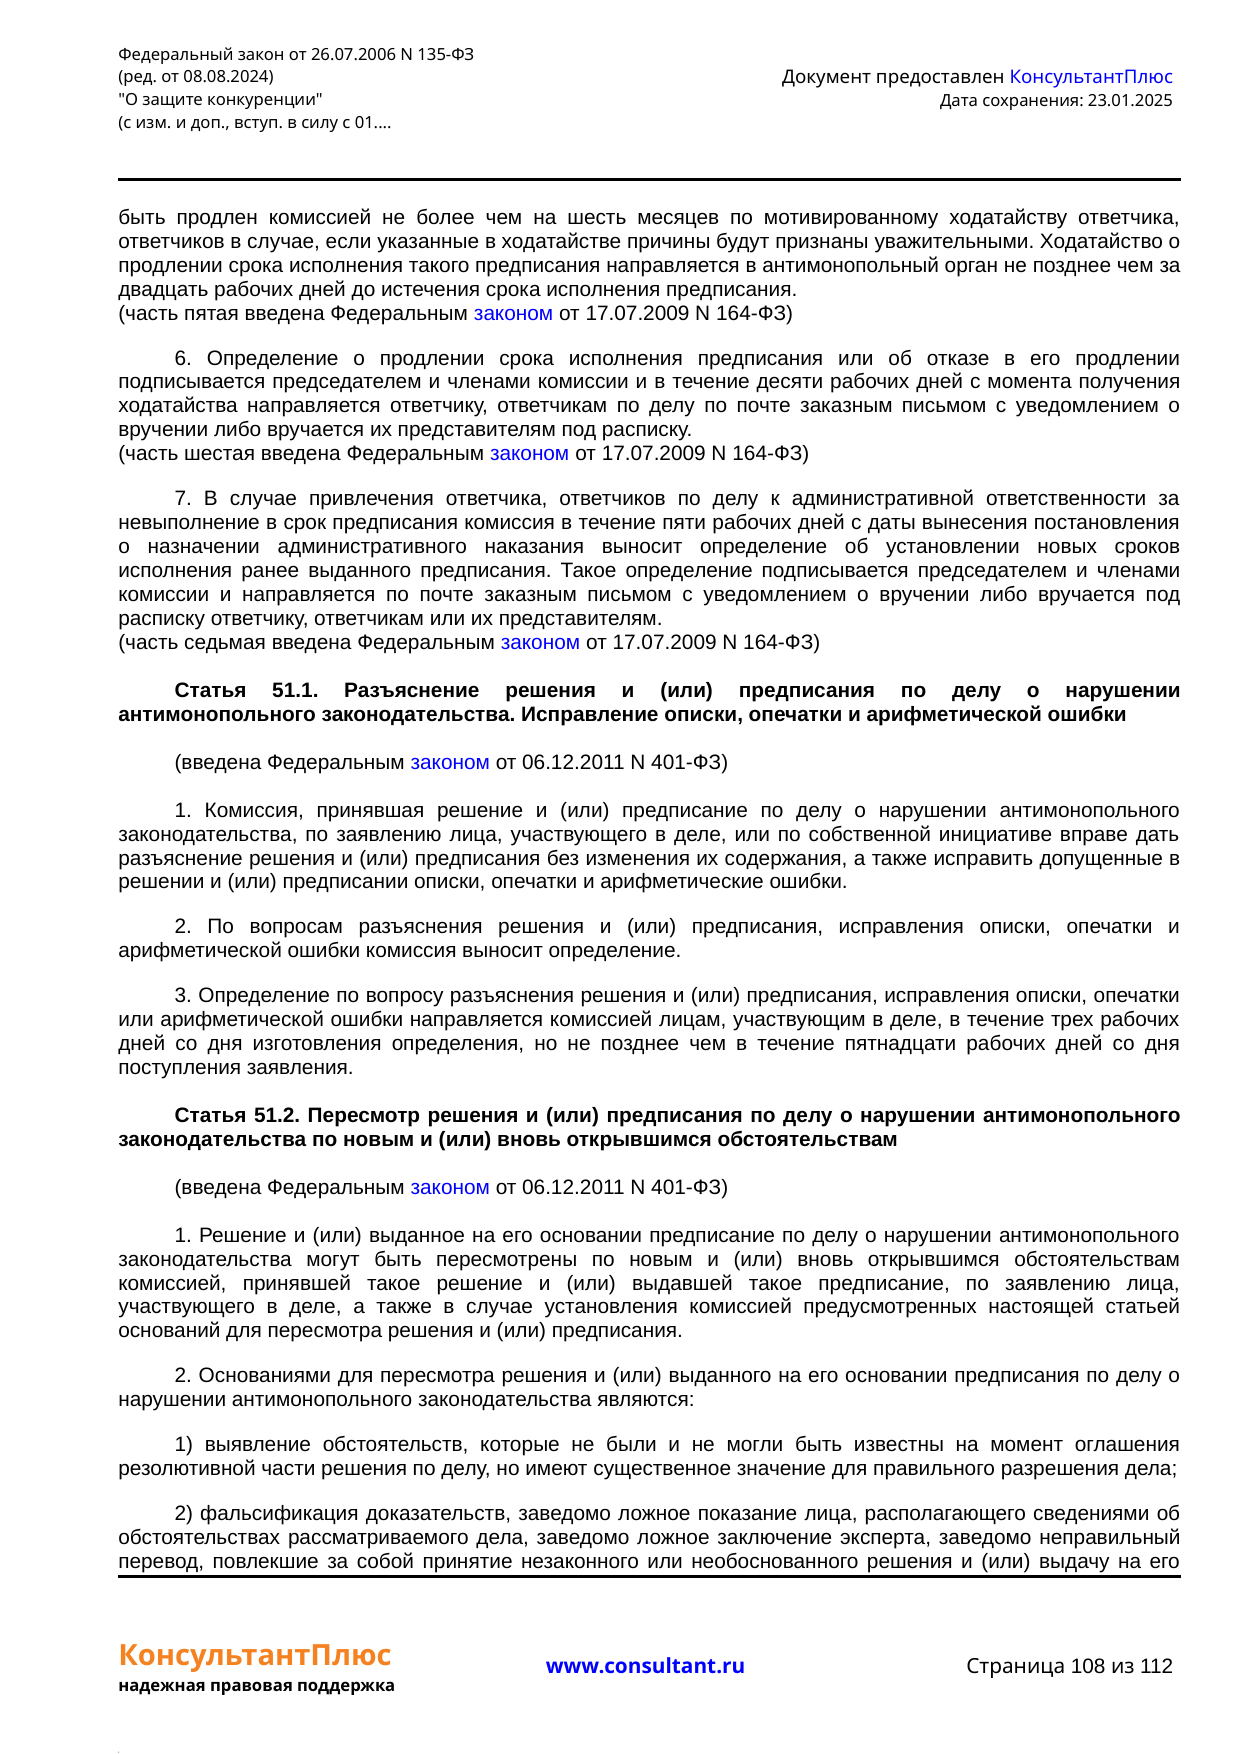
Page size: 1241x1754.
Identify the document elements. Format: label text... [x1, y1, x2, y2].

text (часть шестая введена Федеральным законом от 17.07.2009 N 164-ФЗ) [118, 441, 1181, 465]
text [118, 1501, 1181, 1572]
text (часть пятая введена Федеральным законом от 17.07.2009 N 164-ФЗ) [118, 301, 1181, 324]
text (введена Федеральным законом от 06.12.2011 N 401-ФЗ) [118, 1174, 1181, 1198]
text 7. В случае привлечения ответчика, ответчиков по делу к административной ответственности за невыполнение в срок предписания комиссия в течение пяти рабочих дней с даты вынесения постановления о назначении административного наказания выносит определение об установлении новых сроков исполнения ранее выданного предписания. Такое определение подписывается председателем и членами комиссии и направляется по почте заказным письмом с уведомлением о вручении либо вручается под расписку ответчику, ответчикам или их представителям. [118, 486, 1181, 630]
text 1. Комиссия, принявшая решение и (или) предписание по делу о нарушении антимонопольного законодательства, по заявлению лица, участвующего в деле, или по собственной инициативе вправе дать разъяснение решения и (или) предписания без изменения их содержания, а также исправить допущенные в решении и (или) предписании описки, опечатки и арифметические ошибки. [118, 797, 1181, 893]
text 1. Решение и (или) выданное на его основании предписание по делу о нарушении антимонопольного законодательства могут быть пересмотрены по новым и (или) вновь открывшимся обстоятельствам комиссией, принявшей такое решение и (или) выдавшей такое предписание, по заявлению лица, участвующего в деле, а также в случае установления комиссией предусмотренных настоящей статьей оснований для пересмотра решения и (или) предписания. [118, 1222, 1181, 1342]
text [118, 205, 1181, 301]
title Статья 51.1. Разъяснение решения и (или) предписания по делу о нарушении антимонопольного законодательства. Исправление описки, опечатки и арифметической ошибки [118, 678, 1181, 726]
title Статья 51.2. Пересмотр решения и (или) предписания по делу о нарушении антимонопольного законодательства по новым и (или) вновь открывшимся обстоятельствам [118, 1103, 1181, 1151]
text 2. Основаниями для пересмотра решения и (или) выданного на его основании предписания по делу о нарушении антимонопольного законодательства являются: [118, 1363, 1181, 1411]
text 2. По вопросам разъяснения решения и (или) предписания, исправления описки, опечатки и арифметической ошибки комиссия выносит определение. [118, 914, 1181, 962]
text (часть седьмая введена Федеральным законом от 17.07.2009 N 164-ФЗ) [118, 630, 1181, 654]
text 1) выявление обстоятельств, которые не были и не могли быть известны на момент оглашения резолютивной части решения по делу, но имеют существенное значение для правильного разрешения дела; [118, 1432, 1181, 1480]
text 3. Определение по вопросу разъяснения решения и (или) предписания, исправления описки, опечатки или арифметической ошибки направляется комиссией лицам, участвующим в деле, в течение трех рабочих дней со дня изготовления определения, но не позднее чем в течение пятнадцати рабочих дней со дня поступления заявления. [118, 983, 1181, 1079]
text 6. Определение о продлении срока исполнения предписания или об отказе в его продлении подписывается председателем и членами комиссии и в течение десяти рабочих дней с момента получения ходатайства направляется ответчику, ответчикам по делу по почте заказным письмом с уведомлением о вручении либо вручается их представителям под расписку. [118, 345, 1181, 441]
text (введена Федеральным законом от 06.12.2011 N 401-ФЗ) [118, 749, 1181, 773]
